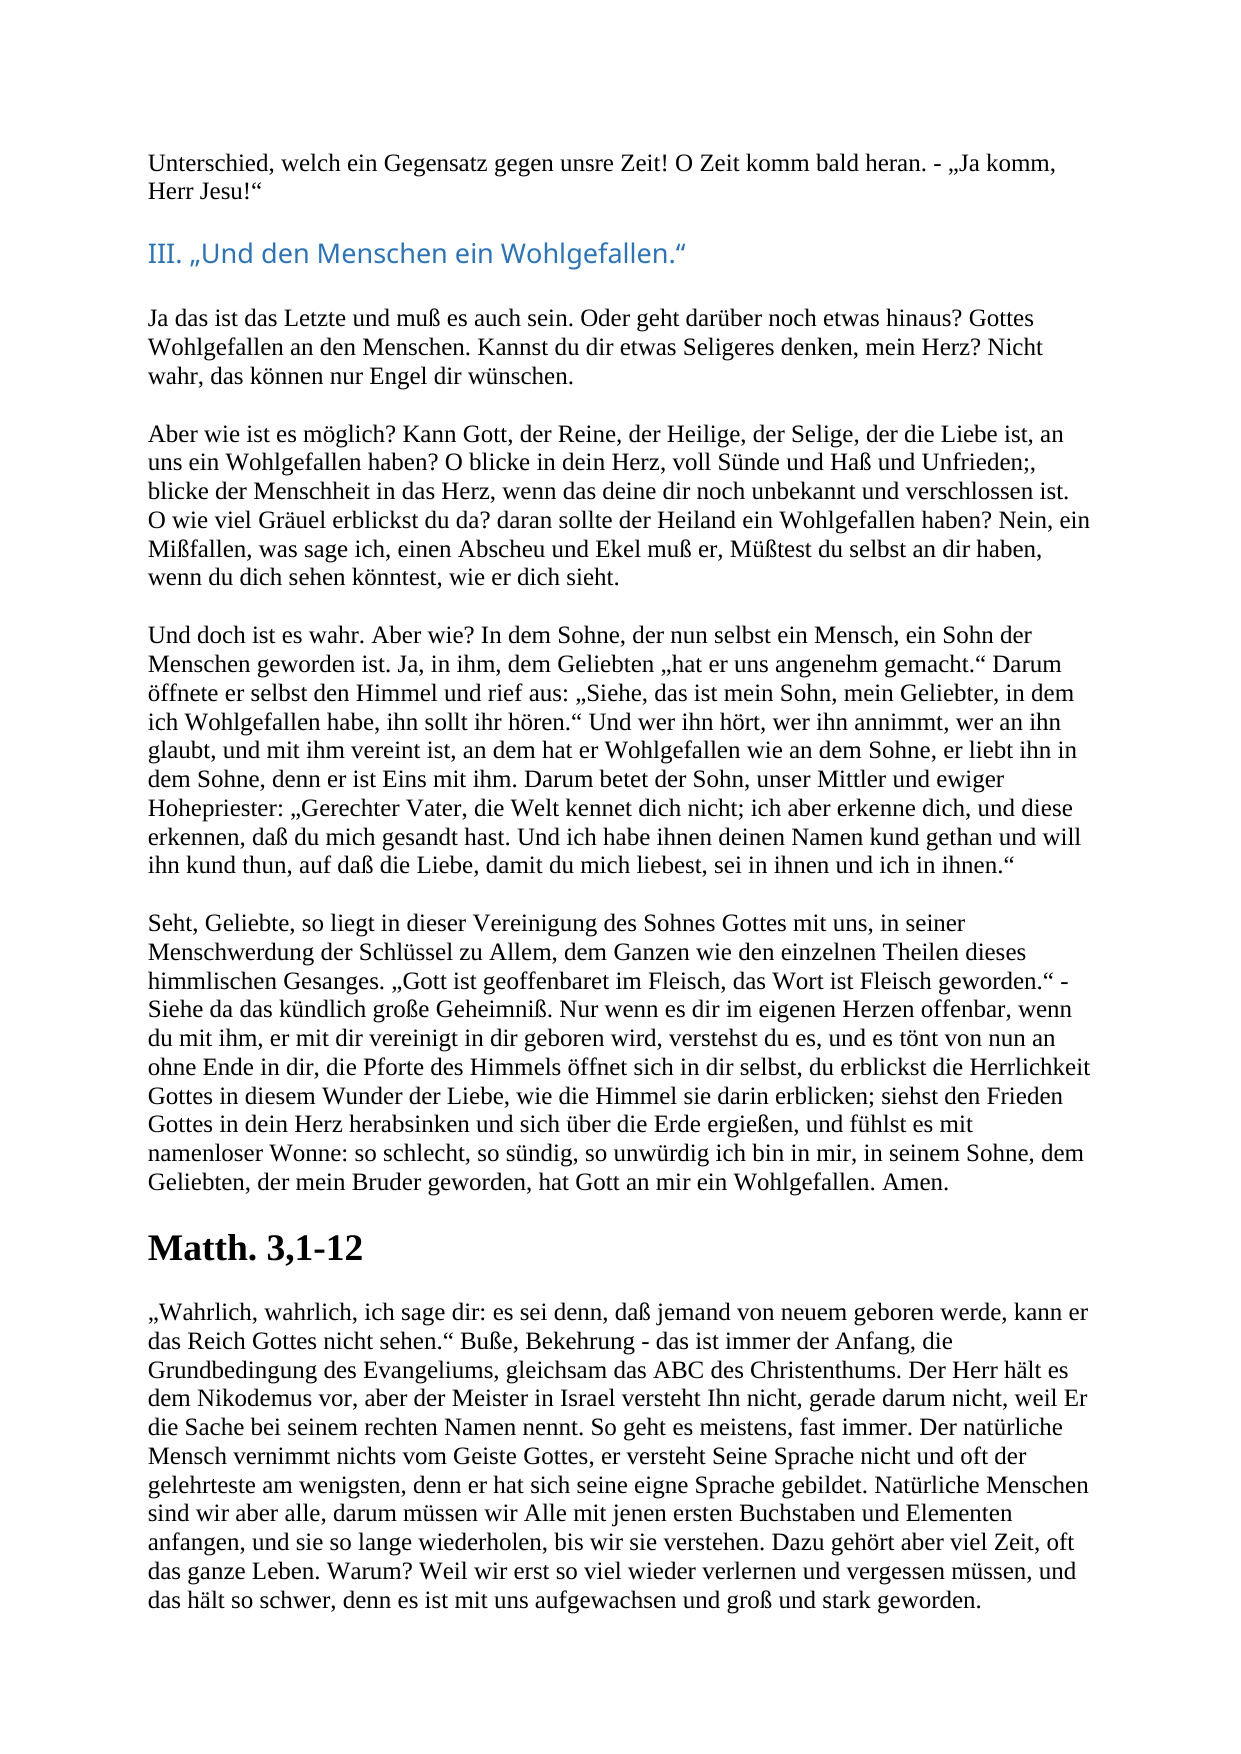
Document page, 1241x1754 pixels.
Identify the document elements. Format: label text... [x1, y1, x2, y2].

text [148, 148, 1093, 205]
subtitle III. „Und den Menschen ein Wohlgefallen.“ [148, 234, 1093, 271]
subtitle Matth. 3,1-12 [148, 1225, 1093, 1268]
text Seht, Geliebte, so liegt in dieser Vereinigung des Sohnes Gottes mit uns, in seiner Menschwerdung der Schlüssel zu Allem, dem Ganzen wie den einzelnen Theilen dieses himmlischen Gesanges. „Gott ist geoffenbaret im Fleisch, das Wort ist Fleisch geworden.“ - Siehe da das kündlich große Geheimniß. Nur wenn es dir im eigenen Herzen offenbar, wenn du mit ihm, er mit dir vereinigt in dir geboren wird, verstehst du es, und es tönt von nun an ohne Ende in dir, die Pforte des Himmels öffnet sich in dir selbst, du erblickst die Herrlichkeit Gottes in diesem Wunder der Liebe, wie die Himmel sie darin erblicken; siehst den Frieden Gottes in dein Herz herabsinken und sich über die Erde ergießen, und fühlst es mit namenloser Wonne: so schlecht, so sündig, so unwürdig ich bin in mir, in seinem Sohne, dem Geliebten, der mein Bruder geworden, hat Gott an mir ein Wohlgefallen. Amen. [148, 908, 1093, 1196]
text Ja das ist das Letzte und muß es auch sein. Oder geht darüber noch etwas hinaus? Gottes Wohlgefallen an den Menschen. Kannst du dir etwas Seligeres denken, mein Herz? Nicht wahr, das können nur Engel dir wünschen. [148, 303, 1093, 389]
text Aber wie ist es möglich? Kann Gott, der Reine, der Heilige, der Selige, der die Liebe ist, an uns ein Wohlgefallen haben? O blicke in dein Herz, voll Sünde und Haß und Unfrieden;, blicke der Menschheit in das Herz, wenn das deine dir noch unbekannt und verschlossen ist. O wie viel Gräuel erblickst du da? daran sollte der Heiland ein Wohlgefallen haben? Nein, ein Mißfallen, was sage ich, einen Abscheu und Ekel muß er, Müßtest du selbst an dir haben, wenn du dich sehen könntest, wie er dich sieht. [148, 419, 1093, 591]
text „Wahrlich, wahrlich, ich sage dir: es sei denn, daß jemand von neuem geboren werde, kann er das Reich Gottes nicht sehen.“ Buße, Bekehrung - das ist immer der Anfang, die Grundbedingung des Evangeliums, gleichsam das ABC des Christenthums. Der Herr hält es dem Nikodemus vor, aber der Meister in Israel versteht Ihn nicht, gerade darum nicht, weil Er die Sache bei seinem rechten Namen nennt. So geht es meistens, fast immer. Der natürliche Mensch vernimmt nichts vom Geiste Gottes, er versteht Seine Sprache nicht und oft der gelehrteste am wenigsten, denn er hat sich seine eigne Sprache gebildet. Natürliche Menschen sind wir aber alle, darum müssen wir Alle mit jenen ersten Buchstaben und Elementen anfangen, und sie so lange wiederholen, bis wir sie verstehen. Dazu gehört aber viel Zeit, oft das ganze Leben. Warum? Weil wir erst so viel wieder verlernen und vergessen müssen, und das hält so schwer, denn es ist mit uns aufgewachsen und groß und stark geworden. [148, 1297, 1093, 1613]
text Und doch ist es wahr. Aber wie? In dem Sohne, der nun selbst ein Mensch, ein Sohn der Menschen geworden ist. Ja, in ihm, dem Geliebten „hat er uns angenehm gemacht.“ Darum öffnete er selbst den Himmel und rief aus: „Siehe, das ist mein Sohn, mein Geliebter, in dem ich Wohlgefallen habe, ihn sollt ihr hören.“ Und wer ihn hört, wer ihn annimmt, wer an ihn glaubt, und mit ihm vereint ist, an dem hat er Wohlgefallen wie an dem Sohne, er liebt ihn in dem Sohne, denn er ist Eins mit ihm. Darum betet der Sohn, unser Mittler und ewiger Hohepriester: „Gerechter Vater, die Welt kennet dich nicht; ich aber erkenne dich, und diese erkennen, daß du mich gesandt hast. Und ich habe ihnen deinen Namen kund gethan und will ihn kund thun, auf daß die Liebe, damit du mich liebest, sei in ihnen und ich in ihnen.“ [148, 620, 1093, 879]
